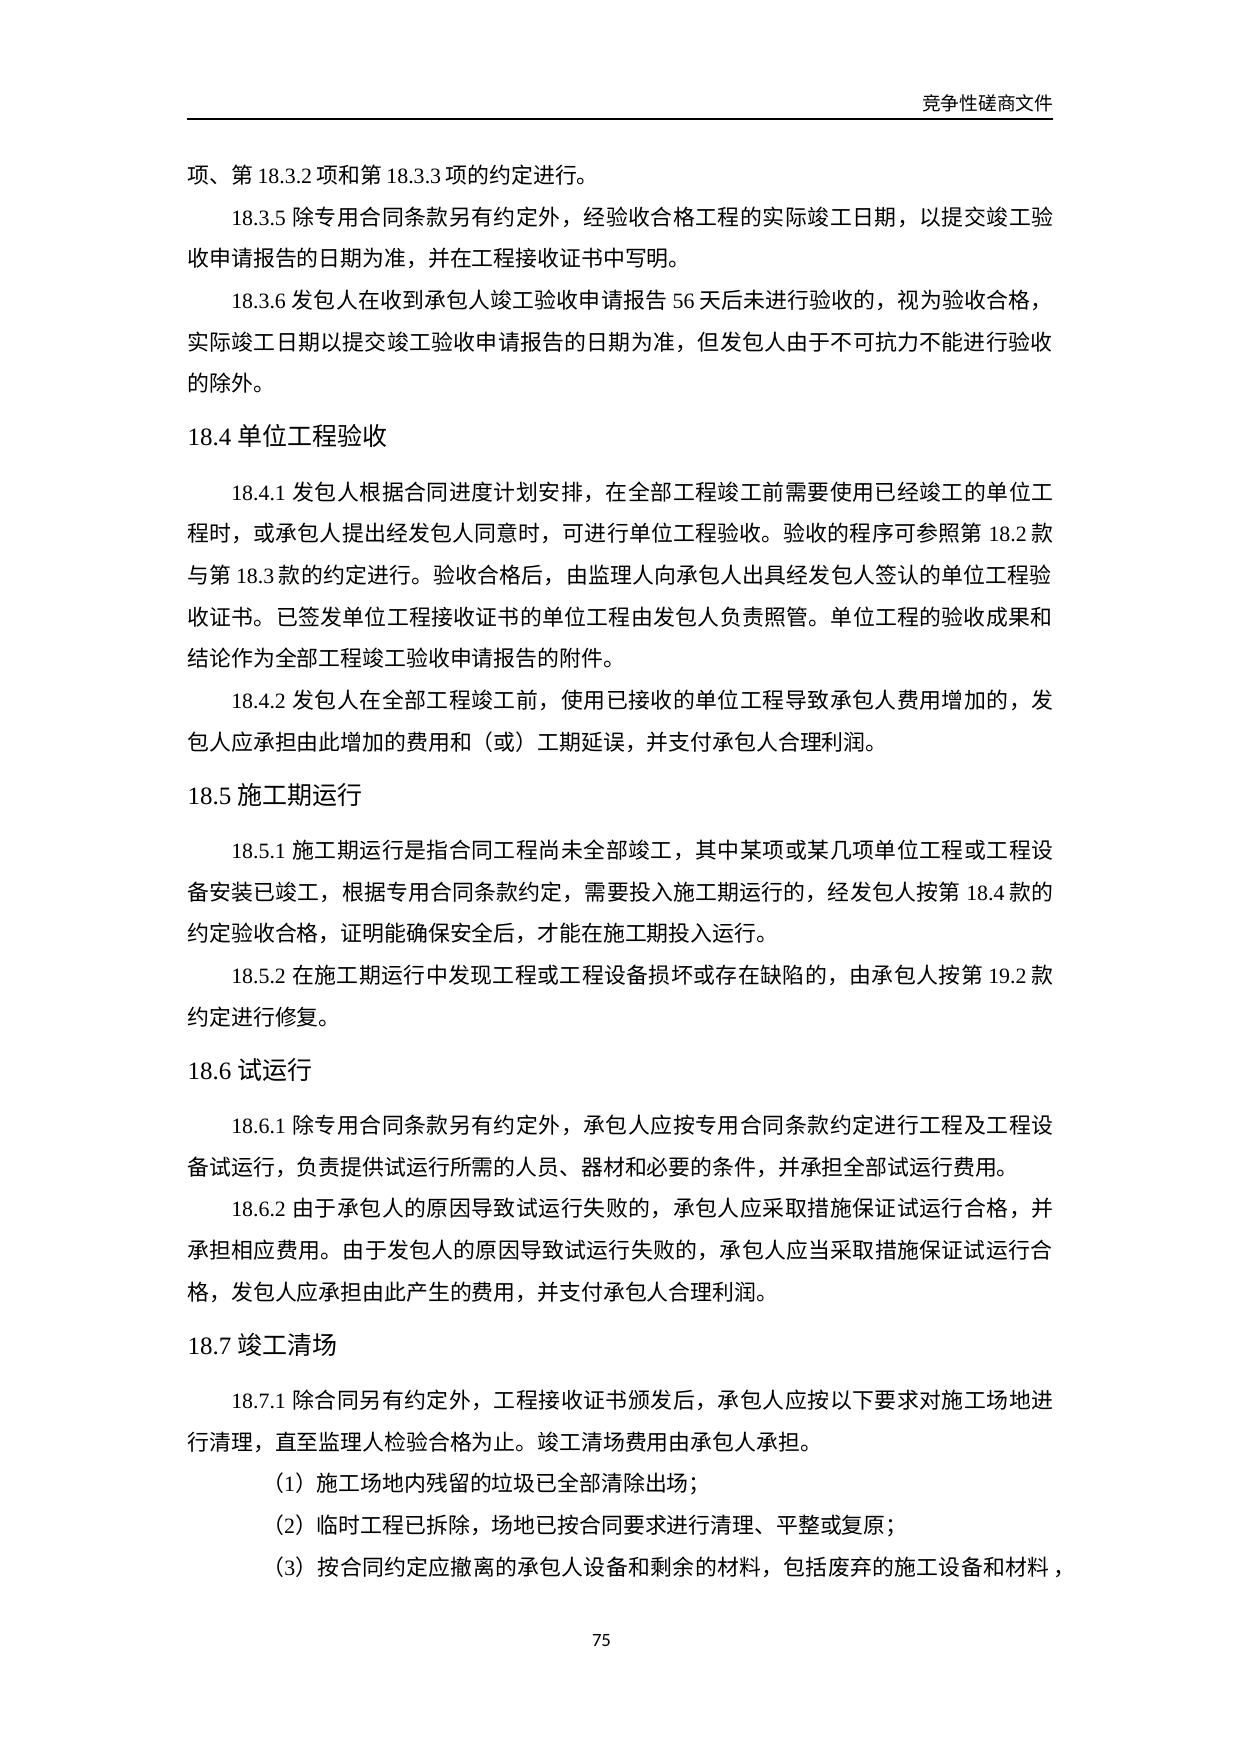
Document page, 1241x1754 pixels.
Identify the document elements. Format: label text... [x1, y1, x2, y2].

text （1）施工场地内残留的垃圾已全部清除出场； [187, 1458, 1053, 1500]
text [187, 150, 1053, 192]
text 18.6 试运行 [187, 1046, 1053, 1087]
text 18.4.1 发包人根据合同进度计划安排，在全部工程竣工前需要使用已经竣工的单位工程时，或承包人提出经发包人同意时，可进行单位工程验收。验收的程序可参照第18.2款与第18.3款的约定进行。验收合格后，由监理人向承包人出具经发包人签认的单位工程验收证书。已签发单位工程接收证书的单位工程由发包人负责照管。单位工程的验收成果和结论作为全部工程竣工验收申请报告的附件。 [187, 467, 1053, 675]
text 18.4 单位工程验收 [187, 412, 1053, 454]
text 18.5.2 在施工期运行中发现工程或工程设备损坏或存在缺陷的，由承包人按第19.2款约定进行修复。 [187, 950, 1053, 1033]
text 18.6.1 除专用合同条款另有约定外，承包人应按专用合同条款约定进行工程及工程设备试运行，负责提供试运行所需的人员、器材和必要的条件，并承担全部试运行费用。 [187, 1100, 1053, 1183]
text （2）临时工程已拆除，场地已按合同要求进行清理、平整或复原； [187, 1500, 1053, 1542]
text 18.7.1 除合同另有约定外，工程接收证书颁发后，承包人应按以下要求对施工场地进行清理，直至监理人检验合格为止。竣工清场费用由承包人承担。 [187, 1375, 1053, 1458]
text 18.3.5 除专用合同条款另有约定外，经验收合格工程的实际竣工日期，以提交竣工验收申请报告的日期为准，并在工程接收证书中写明。 [187, 192, 1053, 275]
text 18.4.2 发包人在全部工程竣工前，使用已接收的单位工程导致承包人费用增加的，发包人应承担由此增加的费用和（或）工期延误，并支付承包人合理利润。 [187, 675, 1053, 758]
text 18.6.2 由于承包人的原因导致试运行失败的，承包人应采取措施保证试运行合格，并承担相应费用。由于发包人的原因导致试运行失败的，承包人应当采取措施保证试运行合格，发包人应承担由此产生的费用，并支付承包人合理利润。 [187, 1183, 1053, 1308]
text 18.5.1 施工期运行是指合同工程尚未全部竣工，其中某项或某几项单位工程或工程设备安装已竣工，根据专用合同条款约定，需要投入施工期运行的，经发包人按第18.4款的约定验收合格，证明能确保安全后，才能在施工期投入运行。 [187, 825, 1053, 950]
text 18.7 竣工清场 [187, 1321, 1053, 1362]
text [187, 1542, 1053, 1583]
text 18.5 施工期运行 [187, 771, 1053, 812]
text 18.3.6 发包人在收到承包人竣工验收申请报告56天后未进行验收的，视为验收合格，实际竣工日期以提交竣工验收申请报告的日期为准，但发包人由于不可抗力不能进行验收的除外。 [187, 275, 1053, 400]
